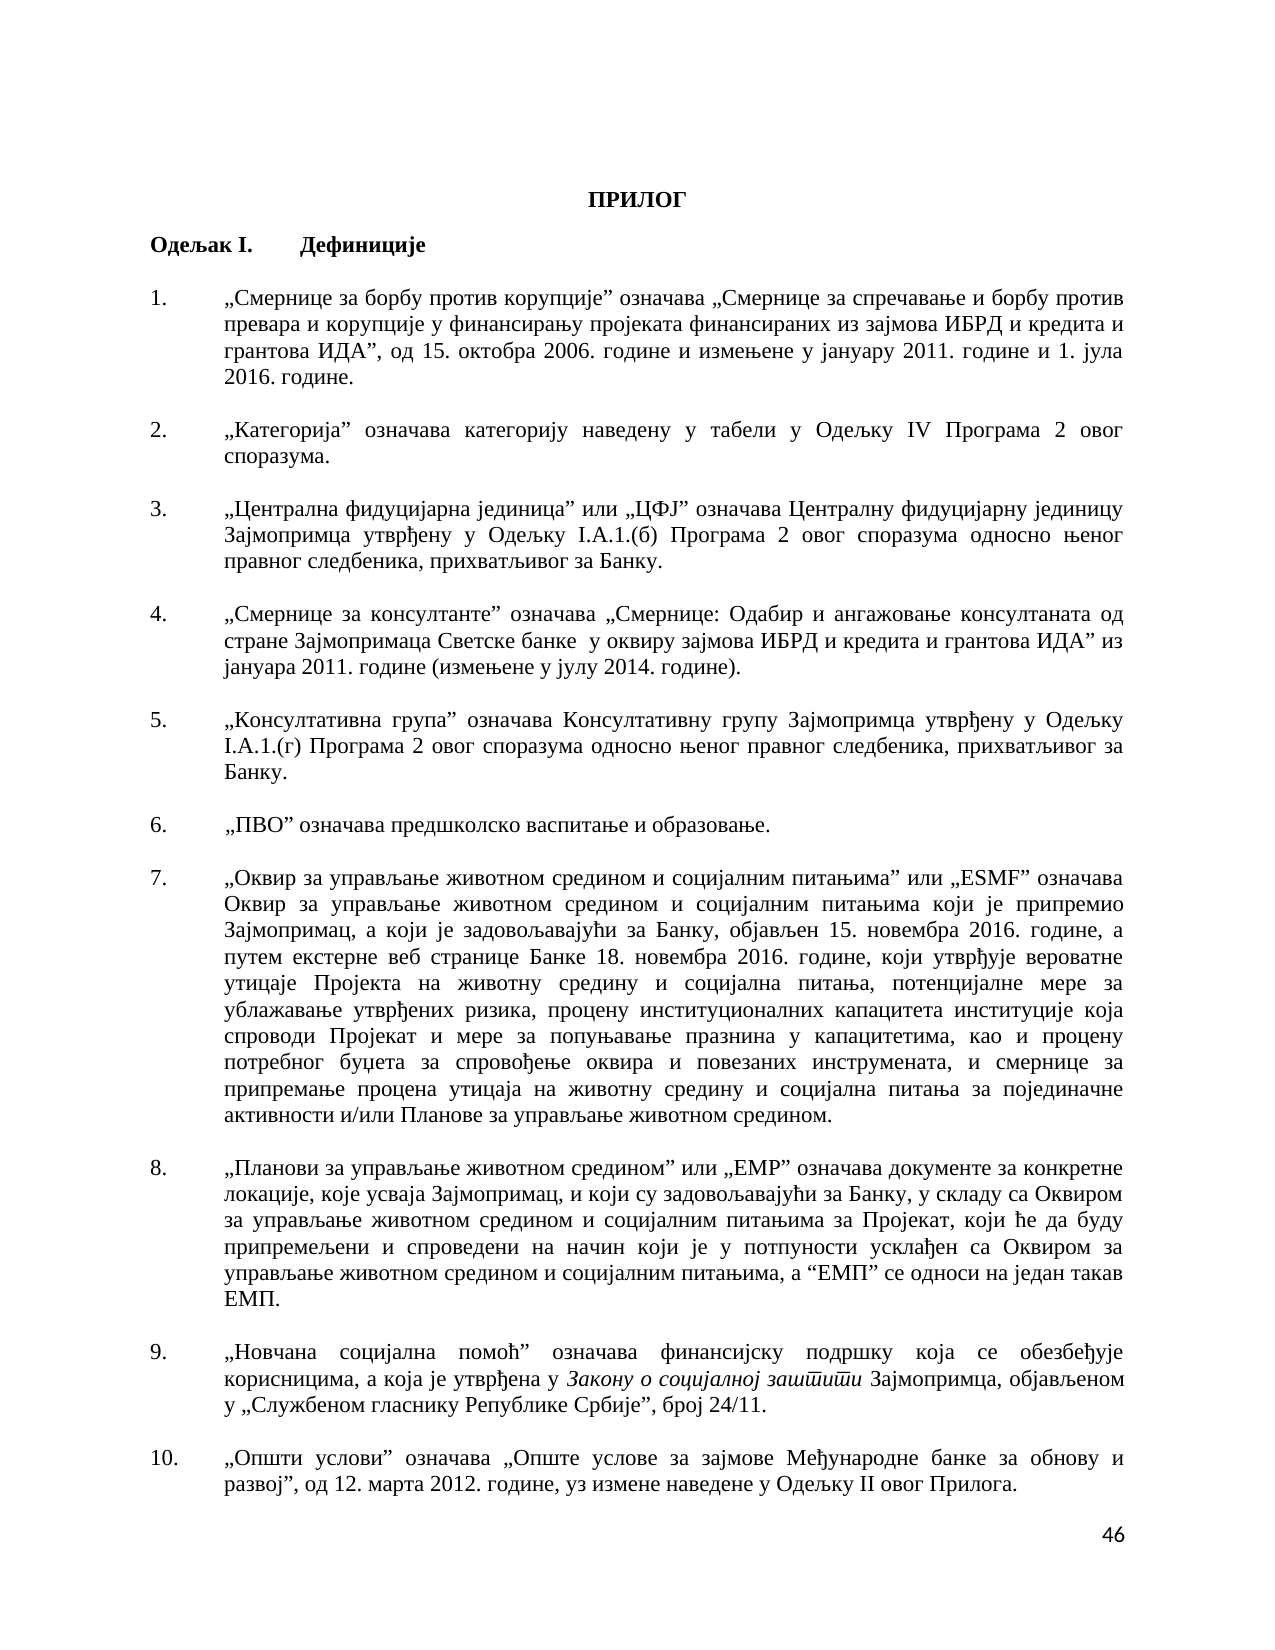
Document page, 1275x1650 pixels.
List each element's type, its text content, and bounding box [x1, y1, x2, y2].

text ПРИЛОГ [150, 186, 1125, 212]
text 1. „Смернице за борбу против корупције” означава „Смернице за спречавање и борбу против превара и корупције у финансирању пројеката финансираних из зајмова ИБРД и кредита и грантова ИДА”, од 15. октобра 2006. године и измењене у јануару 2011. године и 1. јула 2016. године. [150, 284, 1125, 389]
text 7. „Оквир за управљање животном средином и социјалним питањима” или „ESMF” означава Оквир за управљање животном средином и социјалним питањима који је припремио Зајмопримац, а који је задовољавајући за Банку, објављен 15. новембра 2016. године, а путем екстерне веб странице Банке 18. новембра 2016. године, који утврђује вероватне утицаје Пројекта на животну средину и социјална питања, потенцијалне мере за ублажавање утврђених ризика, процену институционалних капацитета институције која спроводи Пројекат и мере за попуњавање празнина у капацитетима, као и процену потребног буџета за спровођење оквира и повезаних инструмената, и смернице за припремање процена утицаја на животну средину и социјална питања за појединачне активности и/или Планове за управљање животном средином. [150, 864, 1125, 1127]
text 9. „Новчана социјална помоћ” означава финансијску подршку која се обезбеђује корисницима, а која је утврђена у Закону о социјалној заштити Зајмопримца, објављеном у „Службеном гласнику Републике Србије”, број 24/11. [150, 1338, 1125, 1417]
text 4. „Смернице за консултанте” означава „Смернице: Одабир и ангажовање консултаната од стране Зајмопримаца Светске банке у оквиру зајмова ИБРД и кредита и грантова ИДА” из јануара 2011. године (измењене у јулу 2014. године). [150, 600, 1125, 679]
text 6. „ПВО” означава предшколско васпитање и образовање. [150, 811, 1125, 837]
text 5. „Консултативна група” означава Консултативну групу Зајмопримца утврђену у Одељку I.А.1.(г) Програма 2 овог споразума односно њеног правног следбеника, прихватљивог за Банку. [150, 706, 1125, 785]
text 2. „Категорија” означава категорију наведену у табели у Одељку IV Програма 2 овог споразума. [150, 416, 1125, 468]
text 3. „Централна фидуцијарна јединица” или „ЦФЈ” означава Централну фидуцијарну јединицу Зајмопримца утврђену у Одељку I.А.1.(б) Програма 2 овог споразума односно њеног правног следбеника, прихватљивог за Банку. [150, 495, 1125, 574]
text Одељак I. Дефиниције [150, 231, 1125, 258]
text 8. „Планови за управљање животном средином” или „EMP” означава документе за конкретне локације, које усваја Зајмопримац, и који су задовољавајући за Банку, у складу са Оквиром за управљање животном средином и социјалним питањима за Пројекат, који ће да буду припремељени и спроведени на начин који је у потпуности усклађен са Оквиром за управљање животном средином и социјалним питањима, а “ЕМП” се односи на један такав ЕМП. [150, 1154, 1125, 1312]
text 10. „Општи услови” означава „Опште услове за зајмове Међународне банке за обнову и развој”, од 12. марта 2012. године, уз измене наведене у Одељку II овог Прилога. [150, 1444, 1125, 1496]
